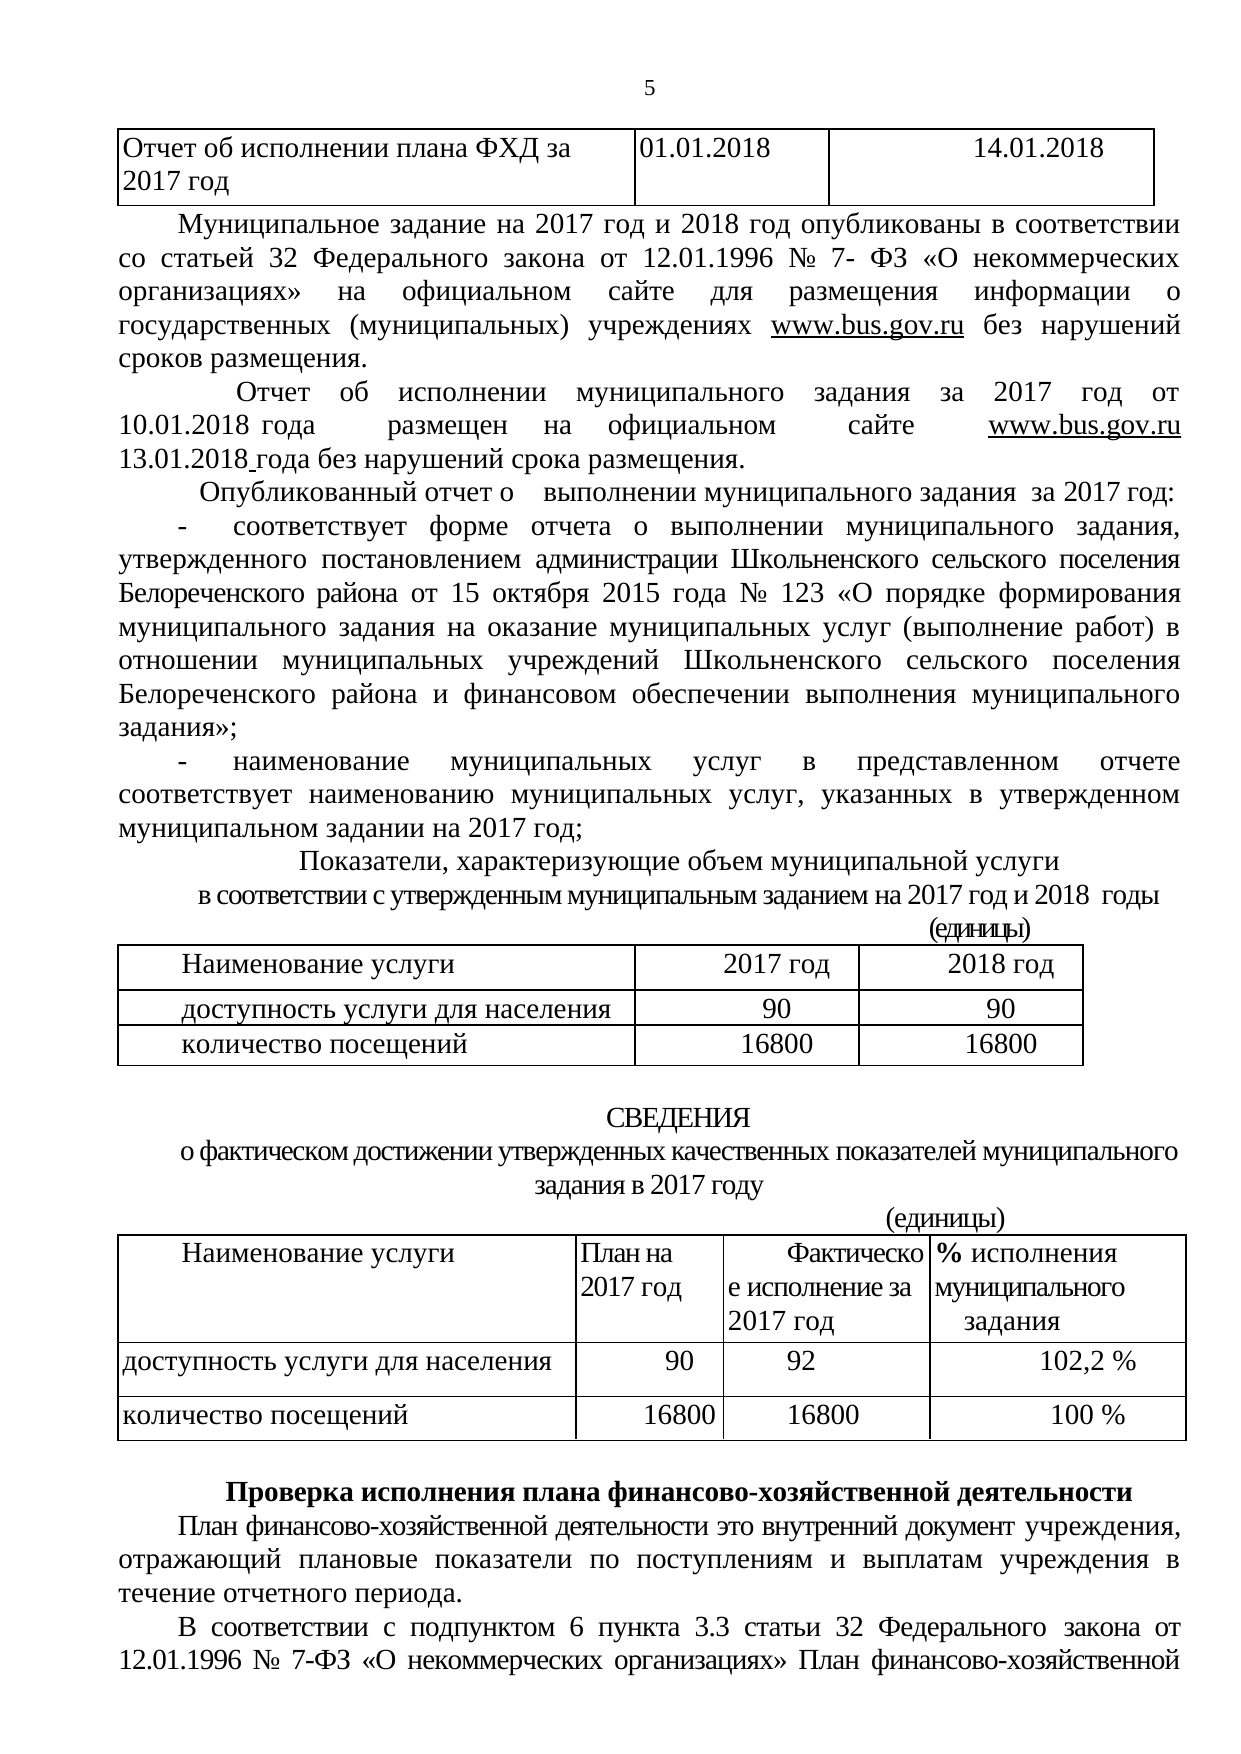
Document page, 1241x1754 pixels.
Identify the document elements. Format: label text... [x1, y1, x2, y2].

text в соответствии с утвержденным муниципальным заданием на 2017 год и 2018 годы [118, 877, 1181, 911]
text (единицы) [118, 911, 1181, 944]
table_cell количество посещений [119, 1026, 634, 1065]
table_header Фактическое исполнение за 2017 год [724, 1236, 929, 1341]
table_header % исполнения муниципального задания [931, 1236, 1185, 1341]
table_cell 90 [577, 1343, 723, 1396]
text Проверка исполнения плана финансово-хозяйственной деятельности [118, 1474, 1181, 1508]
table_cell количество посещений [119, 1397, 575, 1439]
table_cell 16800 [860, 1026, 1082, 1065]
text (единицы) [118, 1201, 1181, 1234]
table_cell 100 % [931, 1397, 1185, 1439]
text СВЕДЕНИЯ [118, 1100, 1181, 1133]
table_cell 01.01.2018 [636, 130, 828, 205]
text Отчет об исполнении муниципального задания за 2017 год от 10.01.2018 года размещен на официальном сайте www.bus.gov.ru 13.01.2018 года без нарушений срока размещения. [118, 374, 1181, 474]
table_cell 16800 [577, 1397, 723, 1439]
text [118, 1609, 1181, 1676]
table_header 2018 год [860, 946, 1082, 989]
table_cell 16800 [724, 1397, 929, 1439]
table_cell доступность услуги для населения [119, 1343, 575, 1396]
list наименование муниципальных услуг в представленном отчете соответствует наименованию муниципальных услуг, указанных в утвержденном муниципальном задании на 2017 год; [118, 743, 1181, 843]
list соответствует форме отчета о выполнении муниципального задания, утвержденного постановлением администрации Школьненского сельского поселения Белореченского района от 15 октября 2015 года № 123 «О порядке формирования муниципального задания на оказание муниципальных услуг (выполнение работ) в отношении муниципальных учреждений Школьненского сельского поселения Белореченского района и финансовом обеспечении выполнения муниципального задания»; [118, 508, 1181, 743]
table_cell Отчет об исполнении плана ФХД за 2017 год [119, 130, 634, 205]
text План финансово-хозяйственной деятельности это внутренний документ учреждения, отражающий плановые показатели по поступлениям и выплатам учреждения в течение отчетного периода. [118, 1508, 1181, 1609]
table_cell 16800 [636, 1026, 858, 1065]
table_header Наименование услуги [119, 1236, 575, 1341]
text Муниципальное задание на 2017 год и 2018 год опубликованы в соответствии со статьей 32 Федерального закона от 12.01.1996 № 7- ФЗ «О некоммерческих организациях» на официальном сайте для размещения информации о государственных (муниципальных) учреждениях www.bus.gov.ru без нарушений сроков размещения. [118, 206, 1181, 374]
table_cell 102,2 % [931, 1343, 1185, 1396]
table_header Наименование услуги [119, 946, 634, 989]
text о фактическом достижении утвержденных качественных показателей муниципального задания в 2017 году [118, 1133, 1181, 1201]
text Показатели, характеризующие объем муниципальной услуги [118, 843, 1181, 877]
text Опубликованный отчет о выполнении муниципального задания за 2017 год: [118, 474, 1181, 508]
table_cell 14.01.2018 [830, 130, 1153, 205]
table_header 2017 год [636, 946, 858, 989]
table_header План на 2017 год [577, 1236, 723, 1341]
table_cell 92 [724, 1343, 929, 1396]
